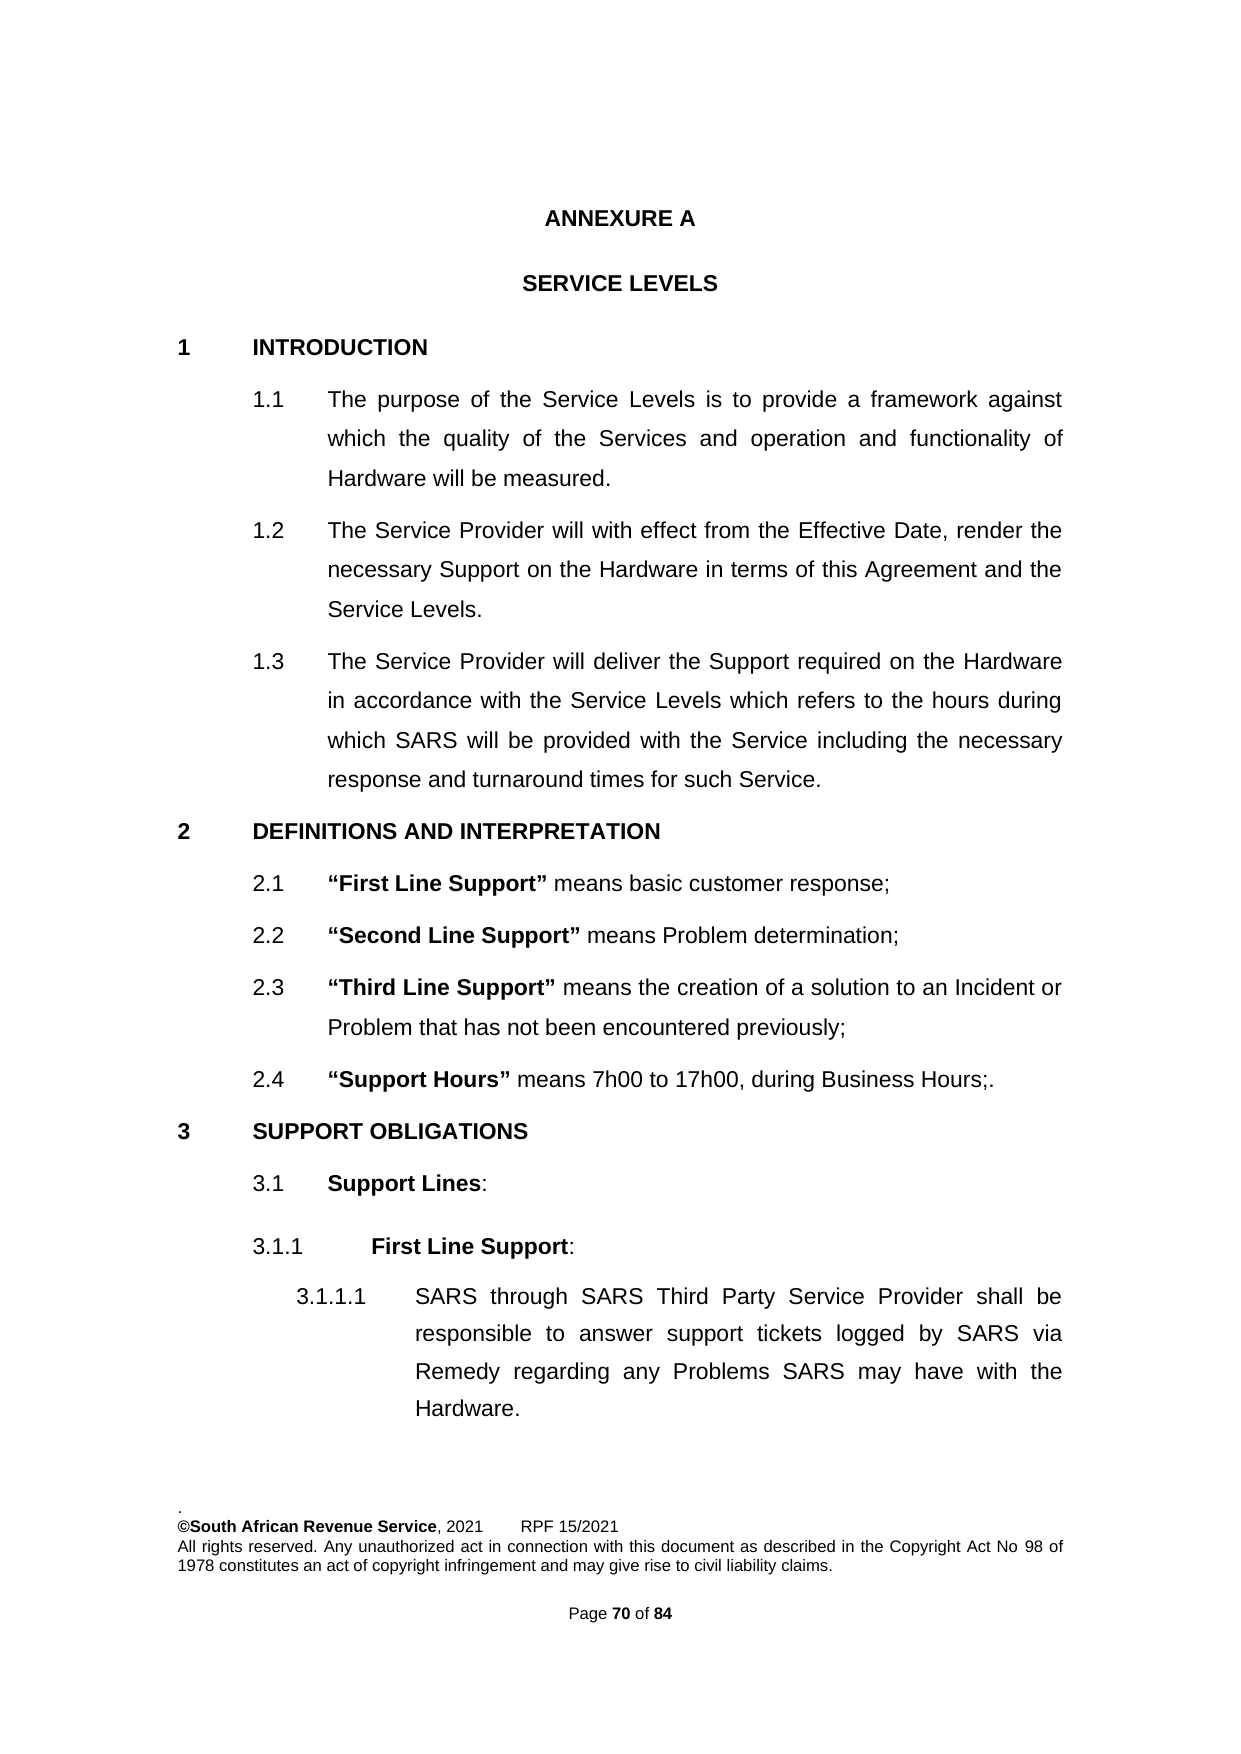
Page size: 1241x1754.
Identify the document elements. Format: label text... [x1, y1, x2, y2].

list The Service Provider will deliver the Support required on the Hardware in accordance with the Service Levels which refers to the hours during which SARS will be provided with the Service including the necessary response and turnaround times for such Service. [252, 648, 1063, 793]
list INTRODUCTION [177, 334, 1063, 360]
list “Second Line Support” means Problem determination; [252, 922, 1063, 948]
list Support Lines: [252, 1169, 1063, 1196]
list “Support Hours” means 7h00 to 17h00, during Business Hours;. [252, 1066, 1063, 1092]
list SARS through SARS Third Party Service Provider shall be responsible to answer support tickets logged by SARS via Remedy regarding any Problems SARS may have with the Hardware. [296, 1272, 1063, 1422]
list SUPPORT OBLIGATIONS [177, 1118, 1063, 1144]
list The purpose of the Service Levels is to provide a framework against which the quality of the Services and operation and functionality of Hardware will be measured. [252, 386, 1063, 491]
list The Service Provider will with effect from the Effective Date, render the necessary Support on the Hardware in terms of this Agreement and the Service Levels. [252, 517, 1063, 622]
text Service levels [177, 269, 1063, 296]
list First Line Support: [252, 1222, 1063, 1259]
list Definitions and Interpretation [177, 818, 1063, 844]
list “Third Line Support” means the creation of a solution to an Incident or Problem that has not been encountered previously; [252, 974, 1063, 1040]
list “First Line Support” means basic customer response; [252, 870, 1063, 897]
text annexure A [177, 205, 1063, 231]
